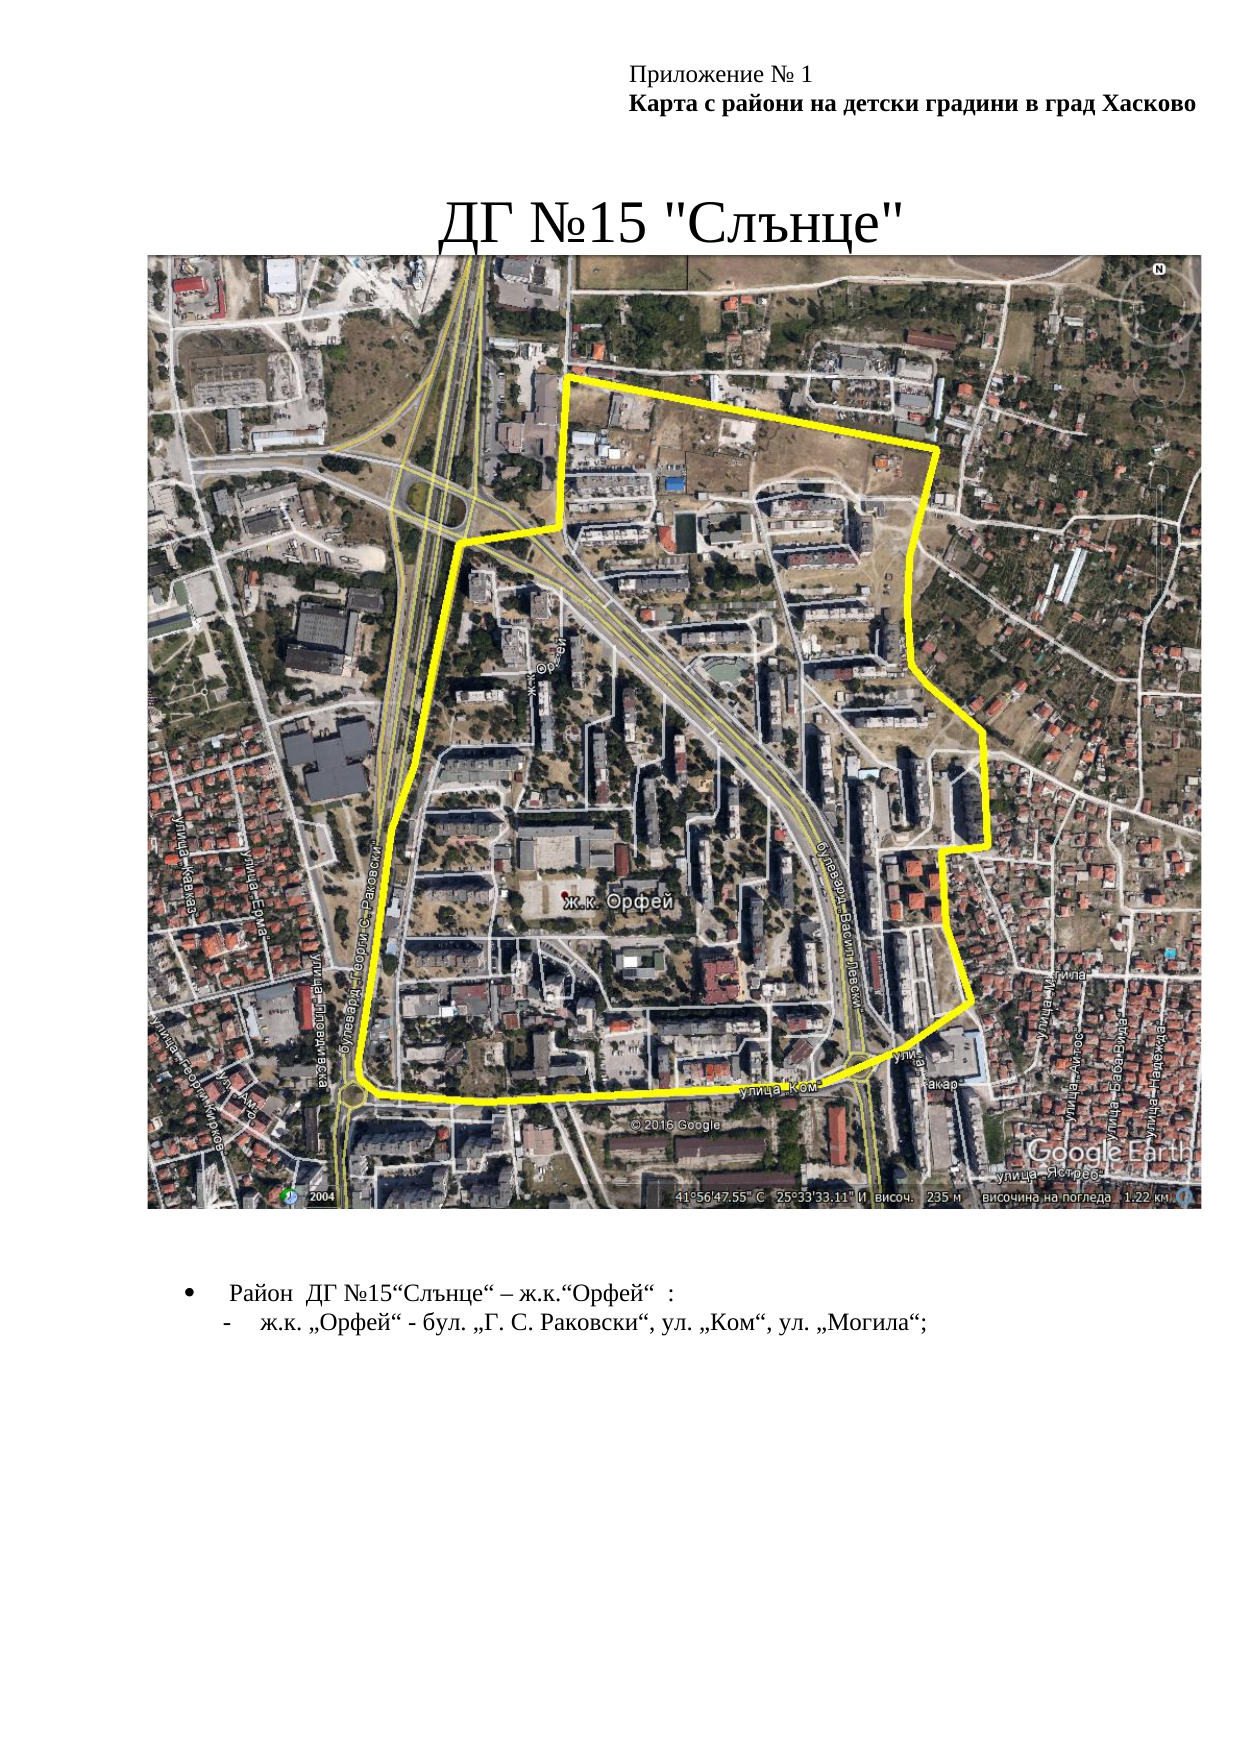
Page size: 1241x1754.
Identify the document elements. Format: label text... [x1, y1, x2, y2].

text ДГ №15 "Слънце" [148, 186, 1196, 255]
list ж.к. „Орфей“ - бул. „Г. С. Раковски“, ул. „Ком“, ул. „Могила“; [223, 1307, 1196, 1336]
text Приложение № 1 [148, 59, 1196, 88]
list Район ДГ №15“Слънце“ – ж.к.“Орфей“ : [185, 1278, 1196, 1307]
text Карта с райони на детски градини в град Хасково [148, 88, 1196, 117]
picture [147, 255, 1202, 1209]
